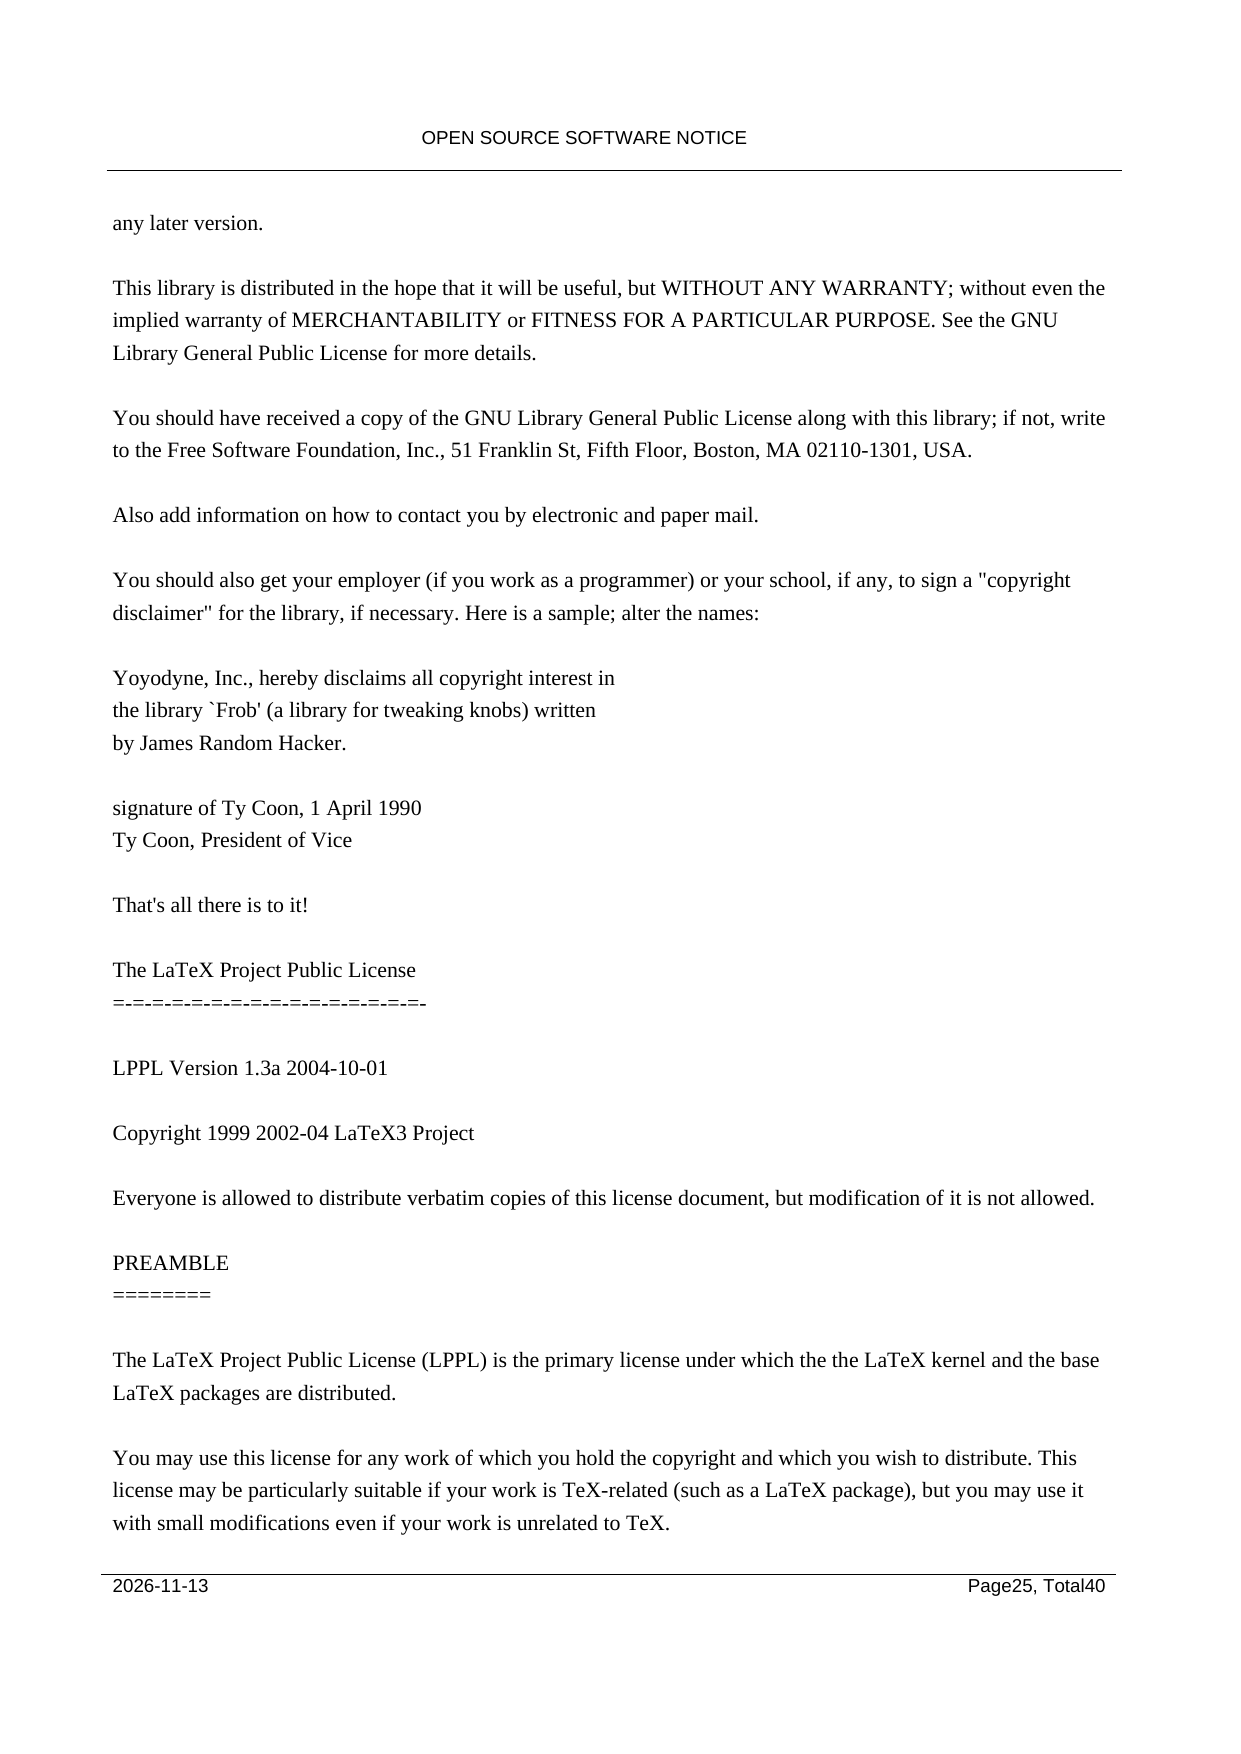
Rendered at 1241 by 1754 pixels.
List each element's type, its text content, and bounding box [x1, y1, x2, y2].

text ======== [112, 1279, 1128, 1311]
text Copyright 1999 2002-04 LaTeX3 Project [112, 1116, 1128, 1149]
text You may use this license for any work of which you hold the copyright and which you wish to distribute. This license may be particularly suitable if your work is TeX-related (such as a LaTeX package), but you may use it with small modifications even if your work is unrelated to TeX. [112, 1441, 1128, 1539]
text Everyone is allowed to distribute verbatim copies of this license document, but modification of it is not allowed. [112, 1181, 1128, 1214]
text =-=-=-=-=-=-=-=-=-=-=-=-=-=-=-=- [112, 986, 1128, 1019]
text The LaTeX Project Public License (LPPL) is the primary license under which the the LaTeX kernel and the base LaTeX packages are distributed. [112, 1344, 1128, 1409]
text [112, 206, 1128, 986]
text LPPL Version 1.3a 2004-10-01 [112, 1051, 1128, 1084]
text PREAMBLE [112, 1246, 1128, 1279]
